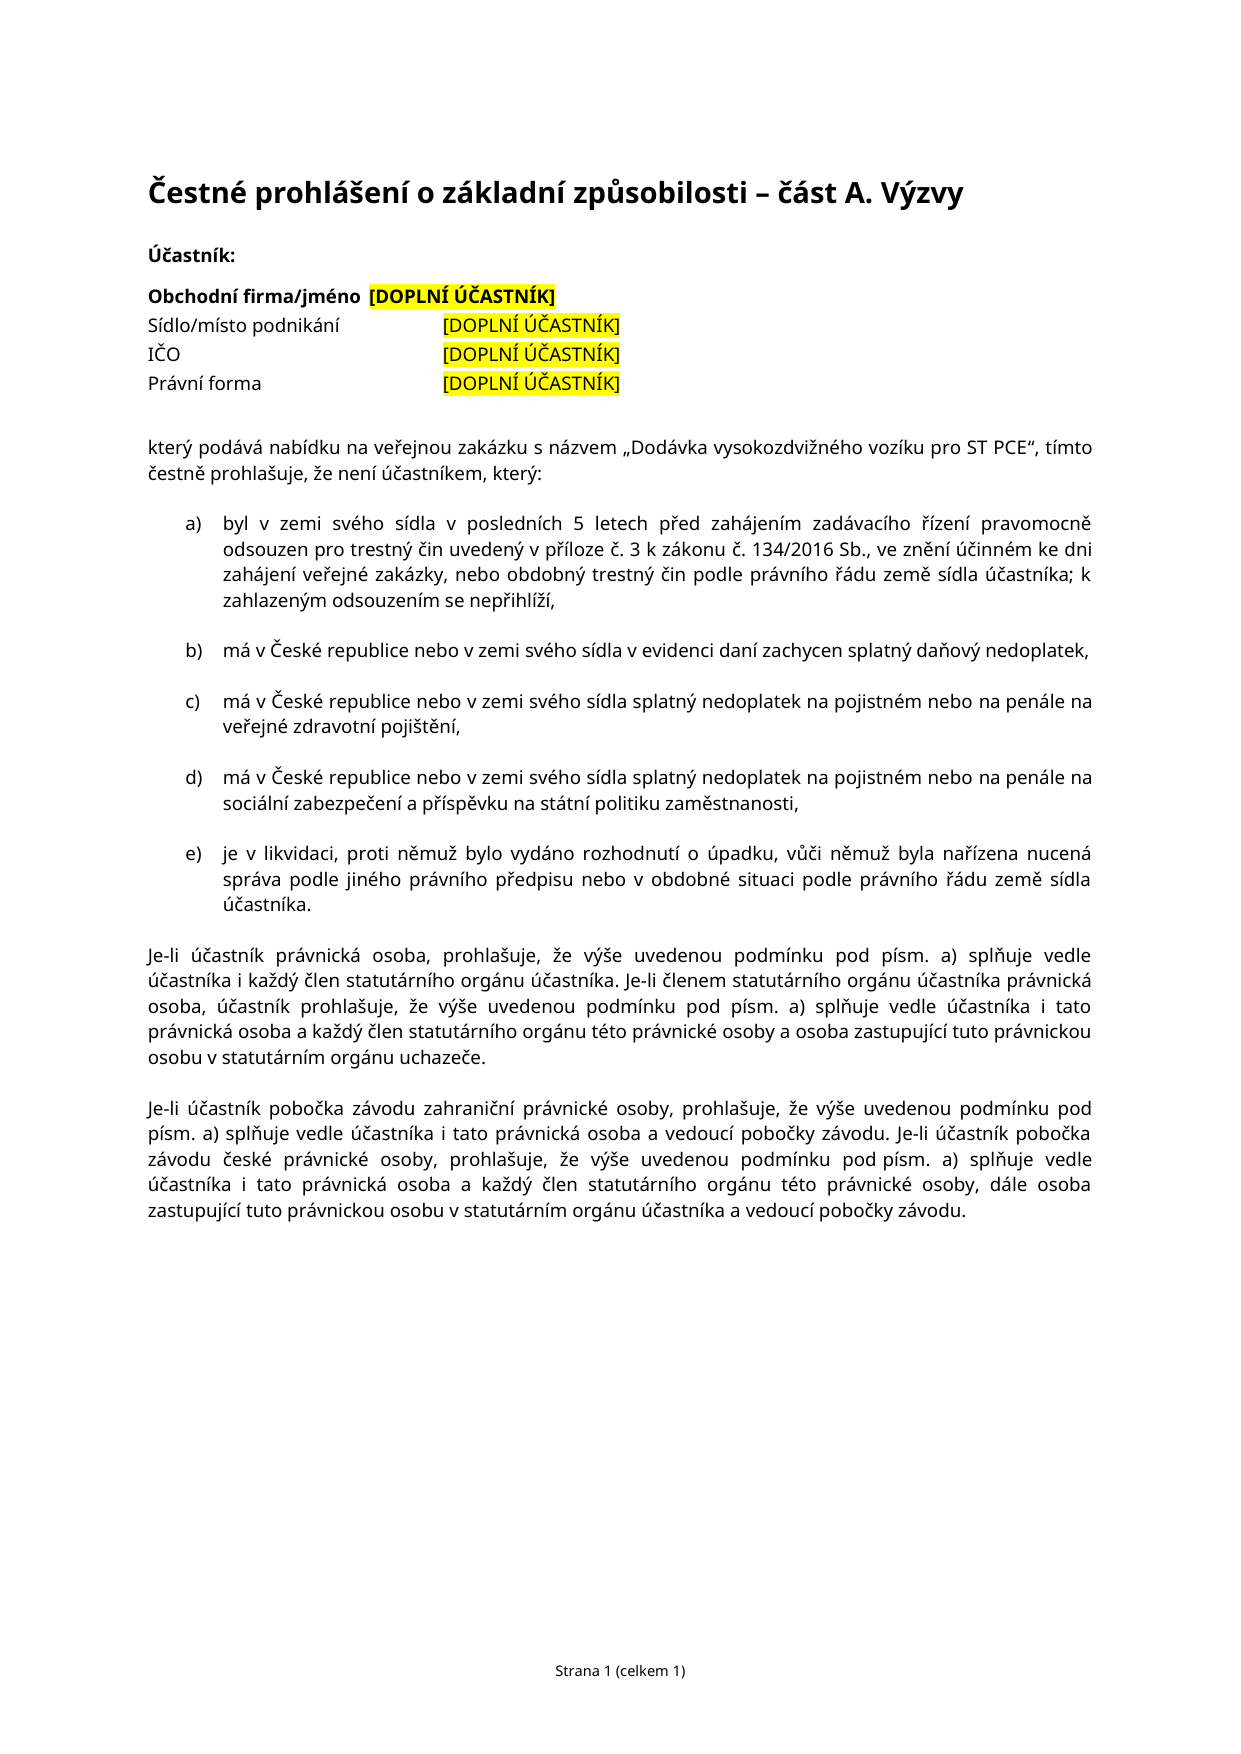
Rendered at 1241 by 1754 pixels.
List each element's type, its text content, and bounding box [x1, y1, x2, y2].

text IČO [DOPLNÍ ÚČASTNÍK] [148, 339, 1093, 368]
text Sídlo/místo podnikání [DOPLNÍ ÚČASTNÍK] [148, 310, 1093, 339]
list byl v zemi svého sídla v posledních 5 letech před zahájením zadávacího řízení pravomocně odsouzen pro trestný čin uvedený v příloze č. 3 k zákonu č. 134/2016 Sb., ve znění účinném ke dni zahájení veřejné zakázky, nebo obdobný trestný čin podle právního řádu země sídla účastníka; k zahlazeným odsouzením se nepřihlíží, [185, 511, 1093, 613]
text který podává nabídku na veřejnou zakázku s názvem „Dodávka vysokozdvižného vozíku pro ST PCE“, tímto čestně prohlašuje, že není účastníkem, který: [148, 434, 1093, 486]
list je v likvidaci, proti němuž bylo vydáno rozhodnutí o úpadku, vůči němuž byla nařízena nucená správa podle jiného právního předpisu nebo v obdobné situaci podle právního řádu země sídla účastníka. [185, 840, 1093, 917]
text Obchodní firma/jméno [DOPLNÍ ÚČASTNÍK] [148, 281, 1093, 310]
text Právní forma [DOPLNÍ ÚČASTNÍK] [148, 368, 1093, 397]
list má v České republice nebo v zemi svého sídla splatný nedoplatek na pojistném nebo na penále na sociální zabezpečení a příspěvku na státní politiku zaměstnanosti, [185, 764, 1093, 815]
list má v České republice nebo v zemi svého sídla v evidenci daní zachycen splatný daňový nedoplatek, [185, 638, 1093, 663]
list má v České republice nebo v zemi svého sídla splatný nedoplatek na pojistném nebo na penále na veřejné zdravotní pojištění, [185, 688, 1093, 739]
text Čestné prohlášení o základní způsobilosti – část A. Výzvy [148, 173, 1093, 212]
text Je-li účastník pobočka závodu zahraniční právnické osoby, prohlašuje, že výše uvedenou podmínku pod písm. a) splňuje vedle účastníka i tato právnická osoba a vedoucí pobočky závodu. Je-li účastník pobočka závodu české právnické osoby, prohlašuje, že výše uvedenou podmínku pod písm. a) splňuje vedle účastníka i tato právnická osoba a každý člen statutárního orgánu této právnické osoby, dále osoba zastupující tuto právnickou osobu v statutárním orgánu účastníka a vedoucí pobočky závodu. [148, 1095, 1093, 1223]
text Je-li účastník právnická osoba, prohlašuje, že výše uvedenou podmínku pod písm. a) splňuje vedle účastníka i každý člen statutárního orgánu účastníka. Je-li členem statutárního orgánu účastníka právnická osoba, účastník prohlašuje, že výše uvedenou podmínku pod písm. a) splňuje vedle účastníka i tato právnická osoba a každý člen statutárního orgánu této právnické osoby a osoba zastupující tuto právnickou osobu v statutárním orgánu uchazeče. [148, 942, 1093, 1069]
text Účastník: [148, 237, 1093, 268]
